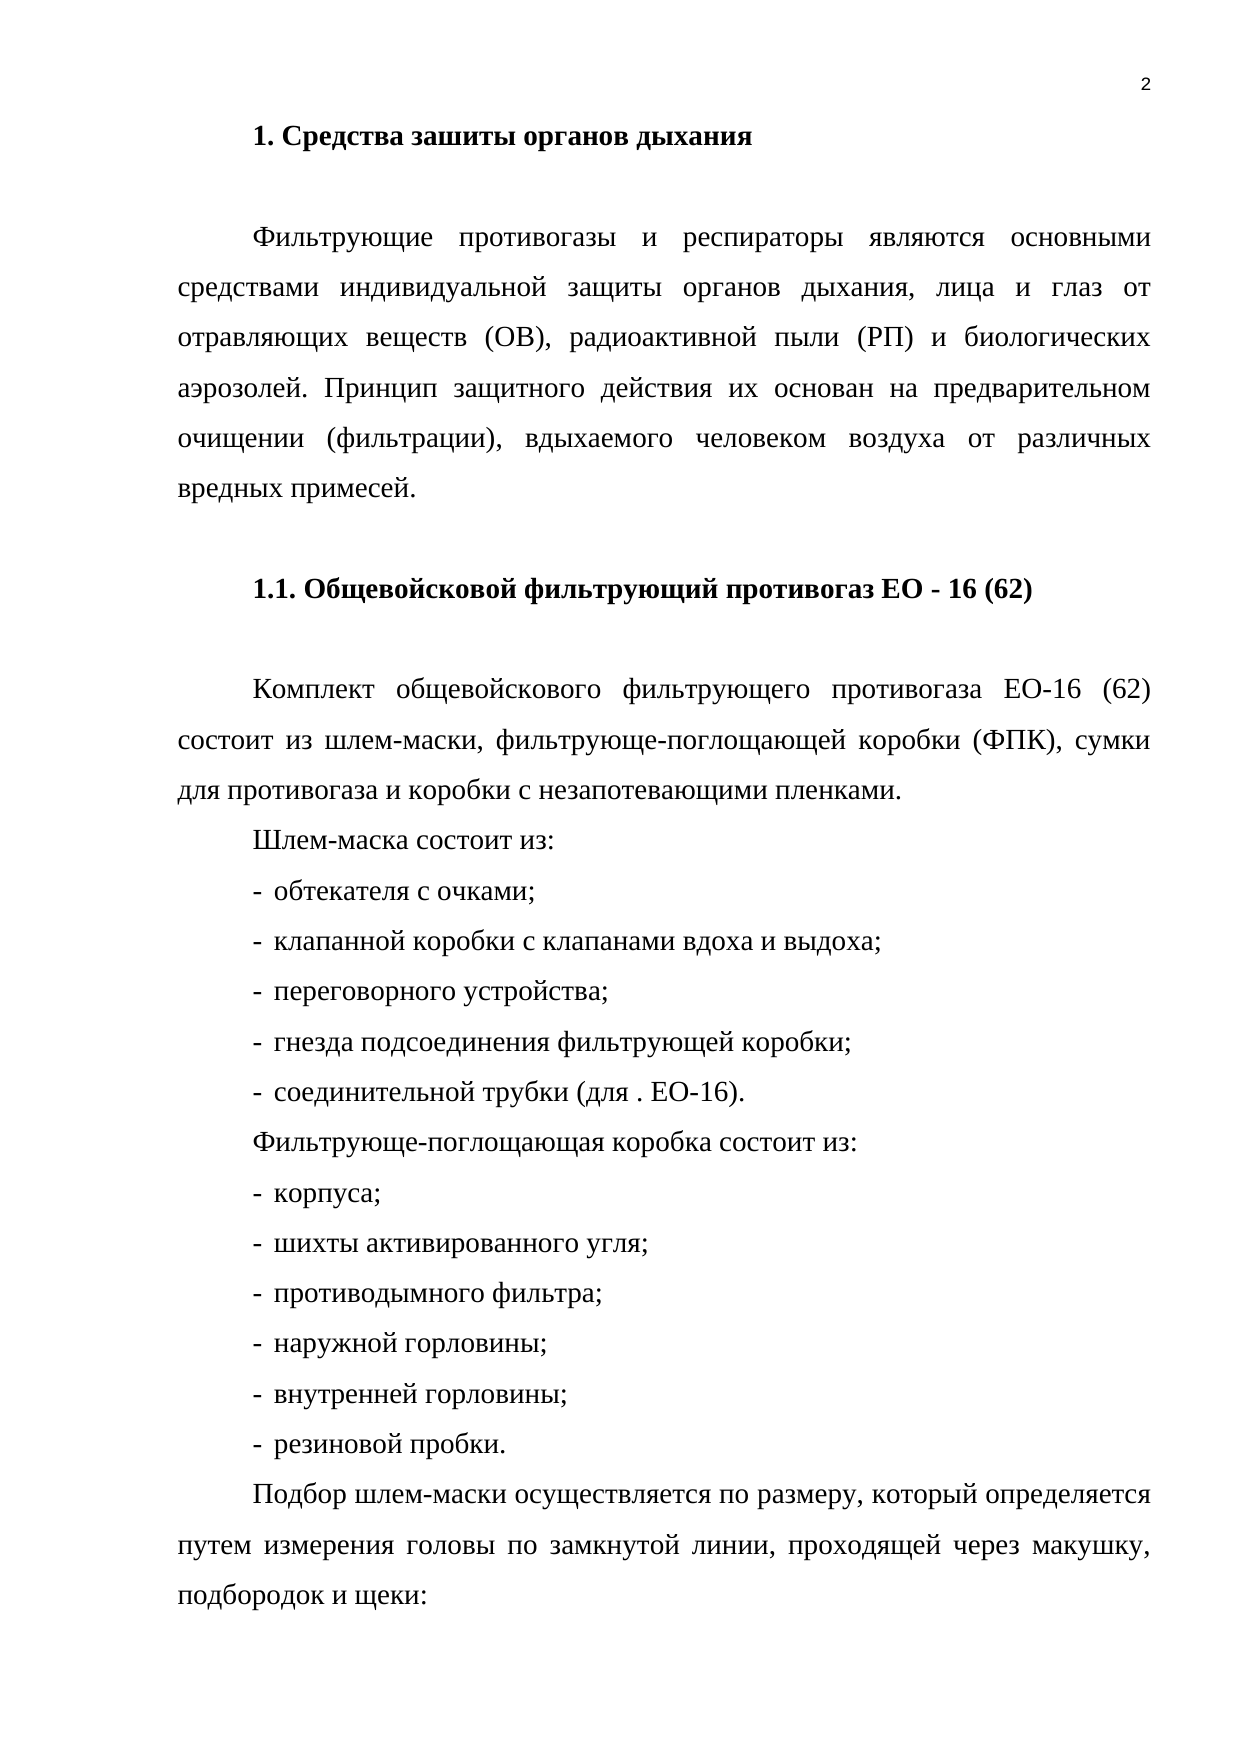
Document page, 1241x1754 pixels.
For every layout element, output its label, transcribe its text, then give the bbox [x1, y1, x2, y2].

text Подбор шлем-маски осуществляется по размеру, который определяется путем измерения головы по замкнутой линии, проходящей через макушку, подбородок и щеки: [177, 1477, 1152, 1611]
list обтекателя с очками; [177, 873, 1152, 906]
list резиновой пробки. [177, 1426, 1152, 1460]
text 1. Средства зашиты органов дыхания [177, 118, 1152, 152]
list клапанной коробки с клапанами вдоха и выдоха; [177, 923, 1152, 957]
list гнезда подсоединения фильтрующей коробки; [177, 1024, 1152, 1057]
list переговорного устройства; [177, 973, 1152, 1007]
list противодымного фильтра; [177, 1275, 1152, 1309]
list наружной горловины; [177, 1326, 1152, 1359]
text Комплект общевойскового фильтрующего противогаза ЕО-16 (62) состоит из шлем-маски, фильтрующе-поглощающей коробки (ФПК), сумки для противогаза и коробки с незапотевающими пленками. [177, 672, 1152, 806]
list соединительной трубки (для . ЕО-16). [177, 1074, 1152, 1108]
text Фильтрующие противогазы и респираторы являются основными средствами индивидуальной защиты органов дыхания, лица и глаз от отравляющих веществ (ОВ), радиоактивной пыли (РП) и биологических аэрозолей. Принцип защитного действия их основан на предварительном очищении (фильтрации), вдыхаемого человеком воздуха от различных вредных примесей. [177, 219, 1152, 504]
text Шлем-маска состоит из: [177, 822, 1152, 856]
list корпуса; [177, 1175, 1152, 1208]
text 1.1. Общевойсковой фильтрующий противогаз ЕО - 16 (62) [177, 571, 1152, 604]
list внутренней горловины; [177, 1376, 1152, 1409]
text Фильтрующе-поглощающая коробка состоит из: [177, 1124, 1152, 1158]
list шихты активированного угля; [177, 1225, 1152, 1258]
